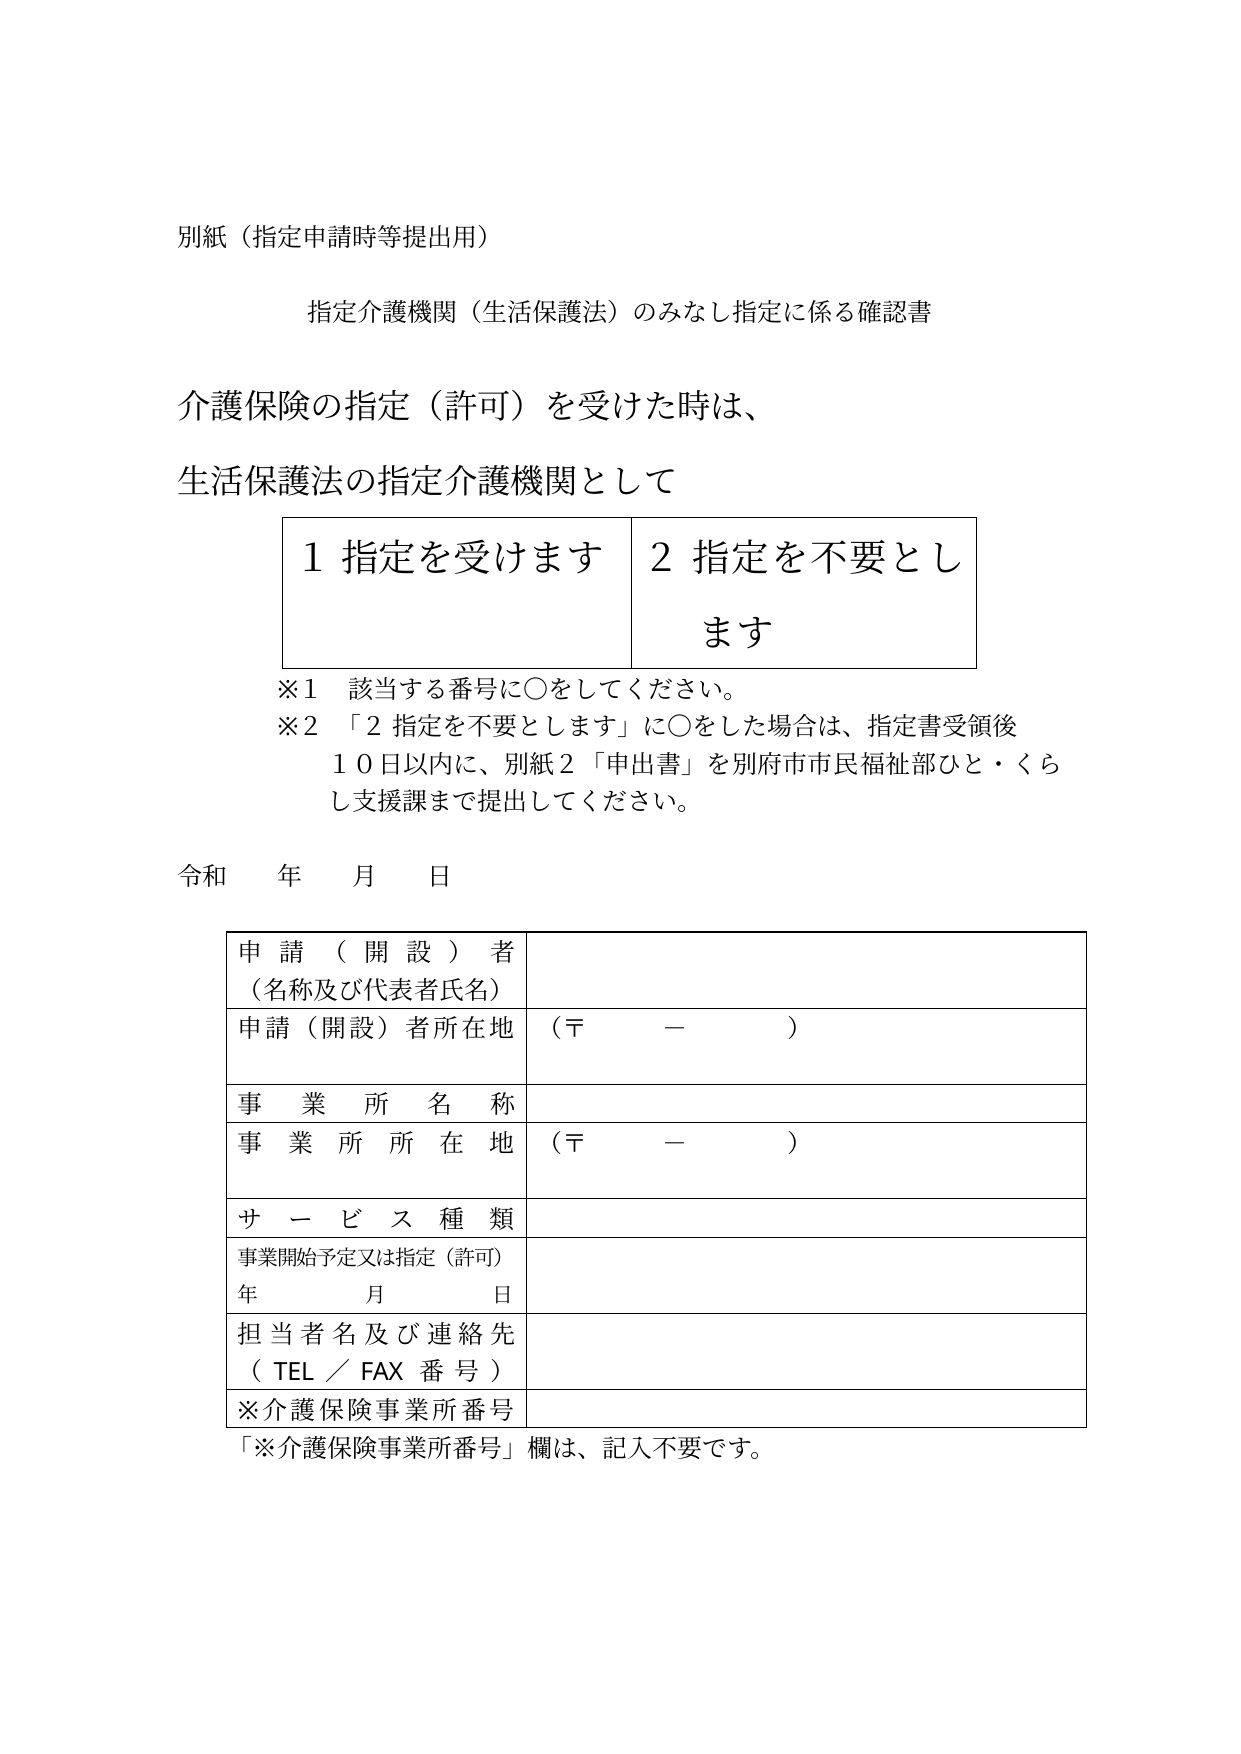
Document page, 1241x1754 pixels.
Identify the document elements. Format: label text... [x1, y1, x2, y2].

table_cell 申請（開設）者所在地 [227, 1009, 526, 1083]
text 生活保護法の指定介護機関として [177, 442, 1063, 517]
text 「※介護保険事業所番号」欄は、記入不要です。 [177, 1428, 1063, 1466]
table_header １ 指定を受けます [283, 518, 631, 668]
table_cell [527, 1085, 1086, 1122]
text 令和 年 月 日 [177, 856, 1063, 894]
table_header [527, 933, 1086, 1007]
text ※１ 該当する番号に〇をしてください。 [227, 669, 1063, 706]
table_header ２ 指定を不要とします [632, 518, 976, 668]
text ※２ 「２ 指定を不要とします」に〇をした場合は、指定書受領後 [277, 706, 1063, 744]
table_cell （〒 － ） [527, 1009, 1086, 1083]
table_header 申請（開設）者 （名称及び代表者氏名） [227, 933, 526, 1007]
table_cell （〒 － ） [527, 1123, 1086, 1198]
text 介護保険の指定（許可）を受けた時は、 [177, 367, 1063, 442]
table_cell ※介護保険事業所番号 [227, 1390, 526, 1427]
text １０日以内に、別紙２「申出書」を別府市市民福祉部ひと・くらし支援課まで提出してください。 [327, 744, 1063, 819]
table_cell 事業開始予定又は指定（許可）年月日 [227, 1238, 526, 1313]
text 指定介護機関（生活保護法）のみなし指定に係る確認書 [177, 292, 1063, 329]
table_cell 担当者名及び連絡先 （TEL／FAX番号） [227, 1314, 526, 1389]
table_cell [527, 1238, 1086, 1313]
table_cell [527, 1390, 1086, 1427]
table_cell 事業所名称 [227, 1085, 526, 1122]
table_cell サービス種類 [227, 1199, 526, 1237]
text 別紙（指定申請時等提出用） [177, 217, 1063, 254]
table_cell 事業所所在地 [227, 1123, 526, 1198]
table_cell [527, 1314, 1086, 1389]
table_cell [527, 1199, 1086, 1237]
